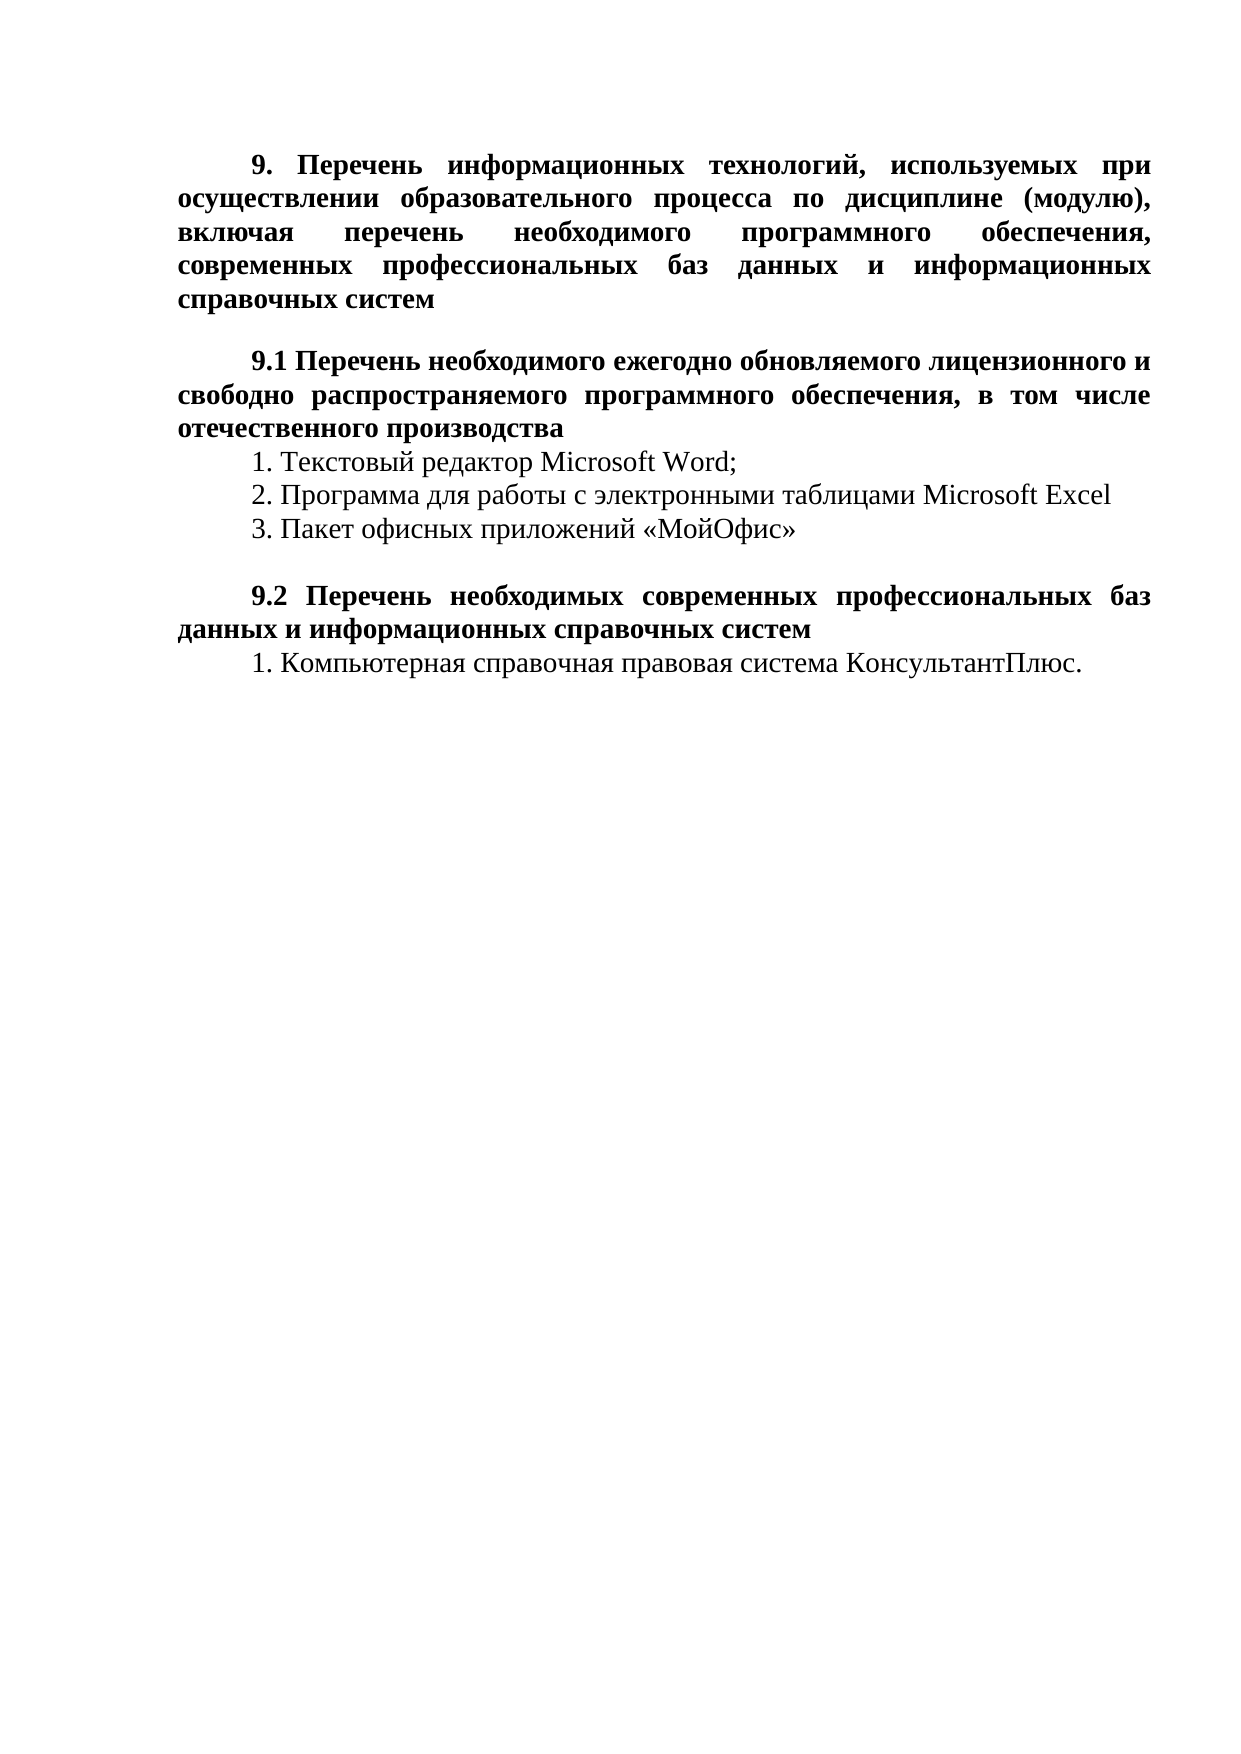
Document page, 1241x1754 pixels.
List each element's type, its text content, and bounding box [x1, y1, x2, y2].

text 1. Текстовый редактор Microsoft Word; [177, 444, 1152, 477]
text 3. Пакет офисных приложений «МойОфис» [177, 511, 1152, 544]
text 9.2 Перечень необходимых современных профессиональных баз данных и информационных справочных систем [177, 578, 1152, 645]
text 9. Перечень информационных технологий, используемых при осуществлении образовательного процесса по дисциплине (модулю), включая перечень необходимого программного обеспечения, современных профессиональных баз данных и информационных справочных систем [177, 147, 1152, 314]
text 9.1 Перечень необходимого ежегодно обновляемого лицензионного и свободно распространяемого программного обеспечения, в том числе отечественного производства [177, 343, 1152, 444]
text 1. Компьютерная справочная правовая система КонсультантПлюс. [177, 645, 1152, 679]
text 2. Программа для работы с электронными таблицами Microsoft Excel [177, 477, 1152, 511]
